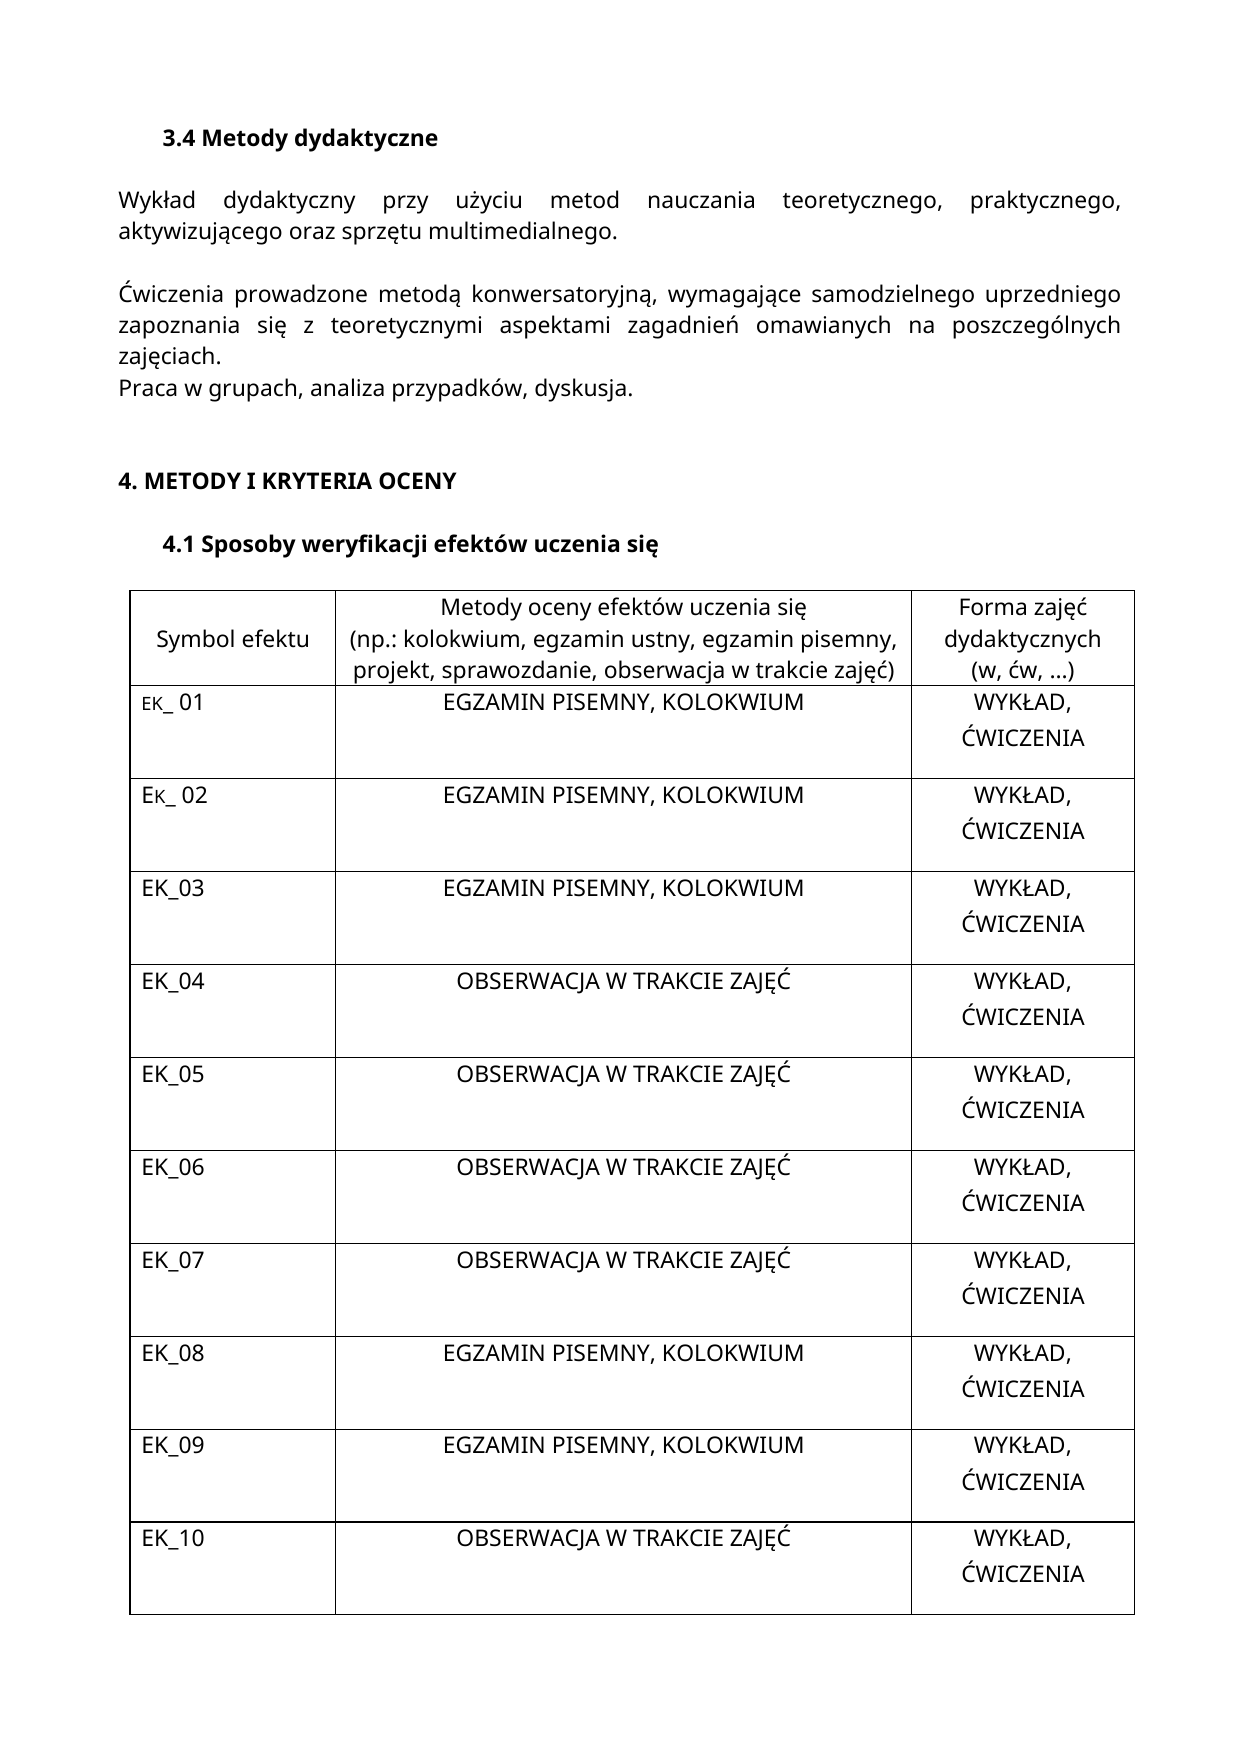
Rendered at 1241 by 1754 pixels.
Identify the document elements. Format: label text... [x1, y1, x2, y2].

table_cell WYKŁAD, ĆWICZENIA [912, 1523, 1134, 1614]
table_cell WYKŁAD, ĆWICZENIA [912, 1058, 1134, 1150]
text Ćwiczenia prowadzone metodą konwersatoryjną, wymagające samodzielnego uprzedniego zapoznania się z teoretycznymi aspektami zagadnień omawianych na poszczególnych zajęciach. [118, 278, 1122, 372]
table_cell WYKŁAD, ĆWICZENIA [912, 872, 1134, 964]
table_cell OBSERWACJA W TRAKCIE ZAJĘĆ [336, 1058, 911, 1150]
table_cell WYKŁAD, ĆWICZENIA [912, 1430, 1134, 1521]
table_cell EGZAMIN PISEMNY, KOLOKWIUM [336, 686, 911, 778]
table_header Metody oceny efektów uczenia się (np.: kolokwium, egzamin ustny, egzamin pisemny, projekt, sprawozdanie, obserwacja w trakcie zajęć) [336, 591, 911, 685]
table_cell WYKŁAD, ĆWICZENIA [912, 1244, 1134, 1336]
table_cell EGZAMIN PISEMNY, KOLOKWIUM [336, 779, 911, 871]
table_cell EGZAMIN PISEMNY, KOLOKWIUM [336, 1430, 911, 1521]
table_cell EK_03 [131, 872, 335, 964]
text 3.4 Metody dydaktyczne [162, 122, 1122, 153]
table_cell EGZAMIN PISEMNY, KOLOKWIUM [336, 1337, 911, 1428]
table_cell OBSERWACJA W TRAKCIE ZAJĘĆ [336, 965, 911, 1057]
table_cell WYKŁAD, ĆWICZENIA [912, 779, 1134, 871]
table_cell EK_09 [131, 1430, 335, 1521]
text 4.1 Sposoby weryfikacji efektów uczenia się [162, 528, 1122, 559]
text Wykład dydaktyczny przy użyciu metod nauczania teoretycznego, praktycznego, aktywizującego oraz sprzętu multimedialnego. [118, 184, 1122, 247]
table_cell WYKŁAD, ĆWICZENIA [912, 1151, 1134, 1243]
table_cell WYKŁAD, ĆWICZENIA [912, 965, 1134, 1057]
table_cell EGZAMIN PISEMNY, KOLOKWIUM [336, 872, 911, 964]
table_cell OBSERWACJA W TRAKCIE ZAJĘĆ [336, 1244, 911, 1336]
table_header Forma zajęć dydaktycznych (w, ćw, …) [912, 591, 1134, 685]
table_cell Ek_ 02 [131, 779, 335, 871]
table_cell EK_04 [131, 965, 335, 1057]
table_cell EK_05 [131, 1058, 335, 1150]
table_cell WYKŁAD, ĆWICZENIA [912, 1337, 1134, 1428]
text 4. METODY I KRYTERIA OCENY [118, 465, 1122, 497]
table_header Symbol efektu [131, 591, 335, 685]
table_cell EK_06 [131, 1151, 335, 1243]
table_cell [336, 1523, 911, 1614]
table_cell EK_08 [131, 1337, 335, 1428]
text Praca w grupach, analiza przypadków, dyskusja. [118, 372, 1122, 403]
table_cell EK_07 [131, 1244, 335, 1336]
table_cell WYKŁAD, ĆWICZENIA [912, 686, 1134, 778]
table_cell EK_10 [131, 1523, 335, 1614]
table_cell OBSERWACJA W TRAKCIE ZAJĘĆ [336, 1151, 911, 1243]
table_cell ek_ 01 [131, 686, 335, 778]
